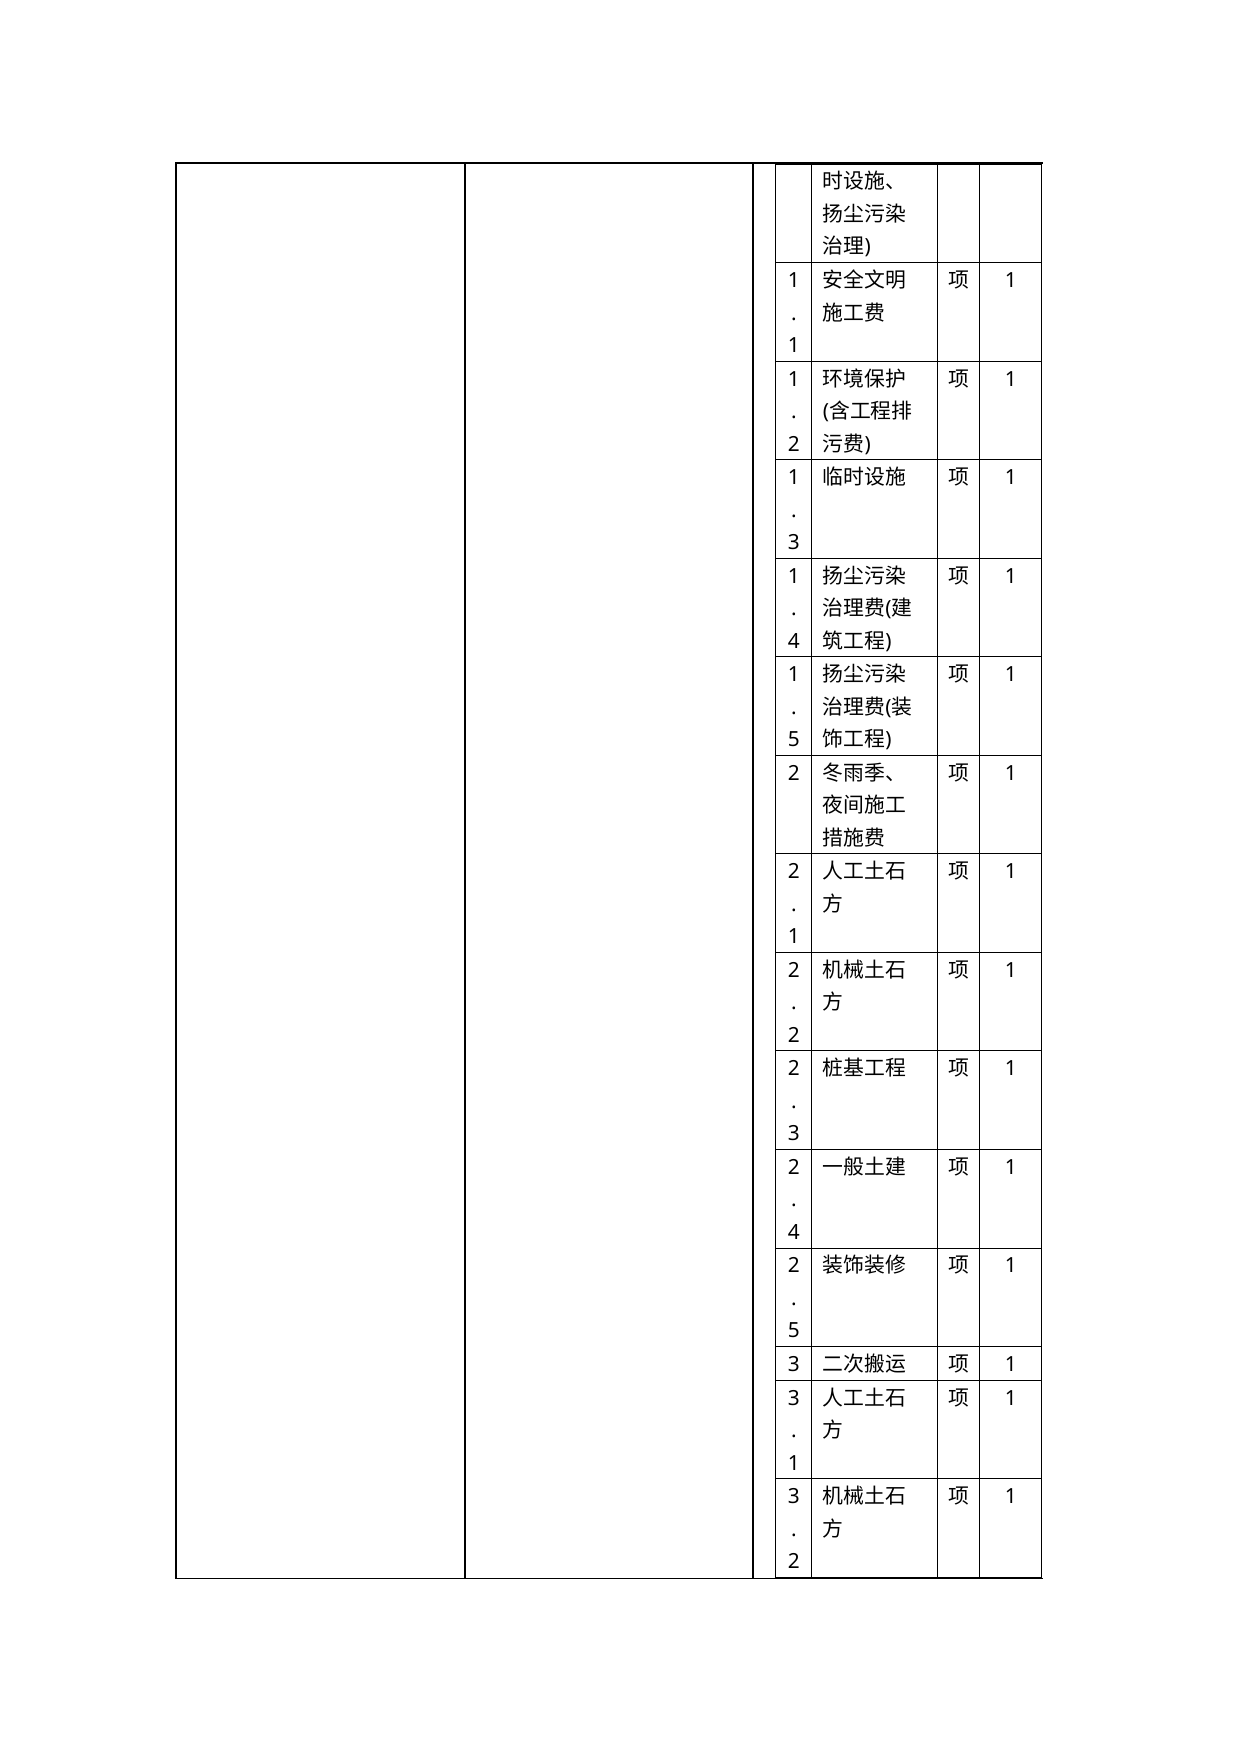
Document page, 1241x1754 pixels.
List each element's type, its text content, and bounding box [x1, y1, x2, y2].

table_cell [754, 164, 775, 1578]
table_cell [177, 164, 464, 1578]
table_cell 1 [466, 164, 752, 1578]
